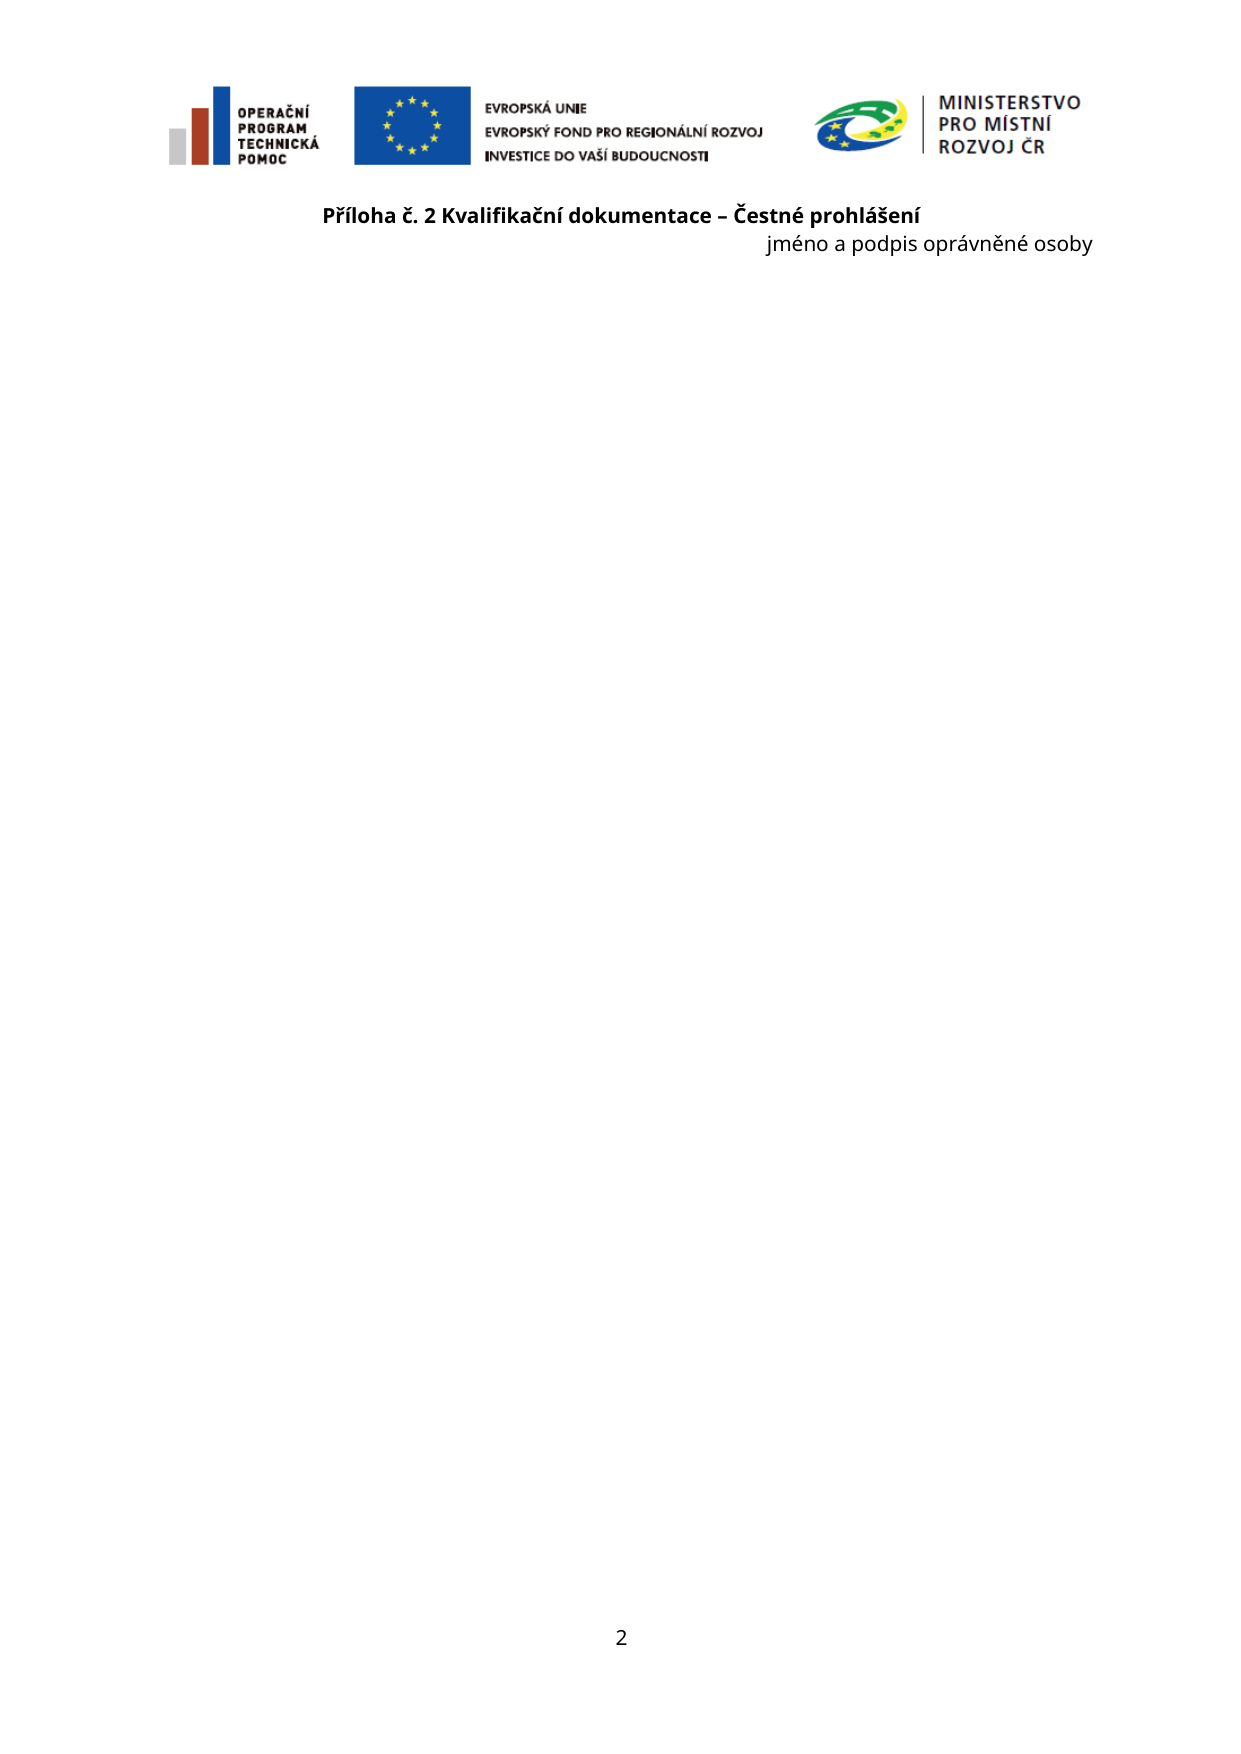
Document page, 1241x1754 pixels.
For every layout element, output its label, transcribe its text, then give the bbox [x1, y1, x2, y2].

text jméno a podpis oprávněné osoby [666, 229, 1093, 258]
